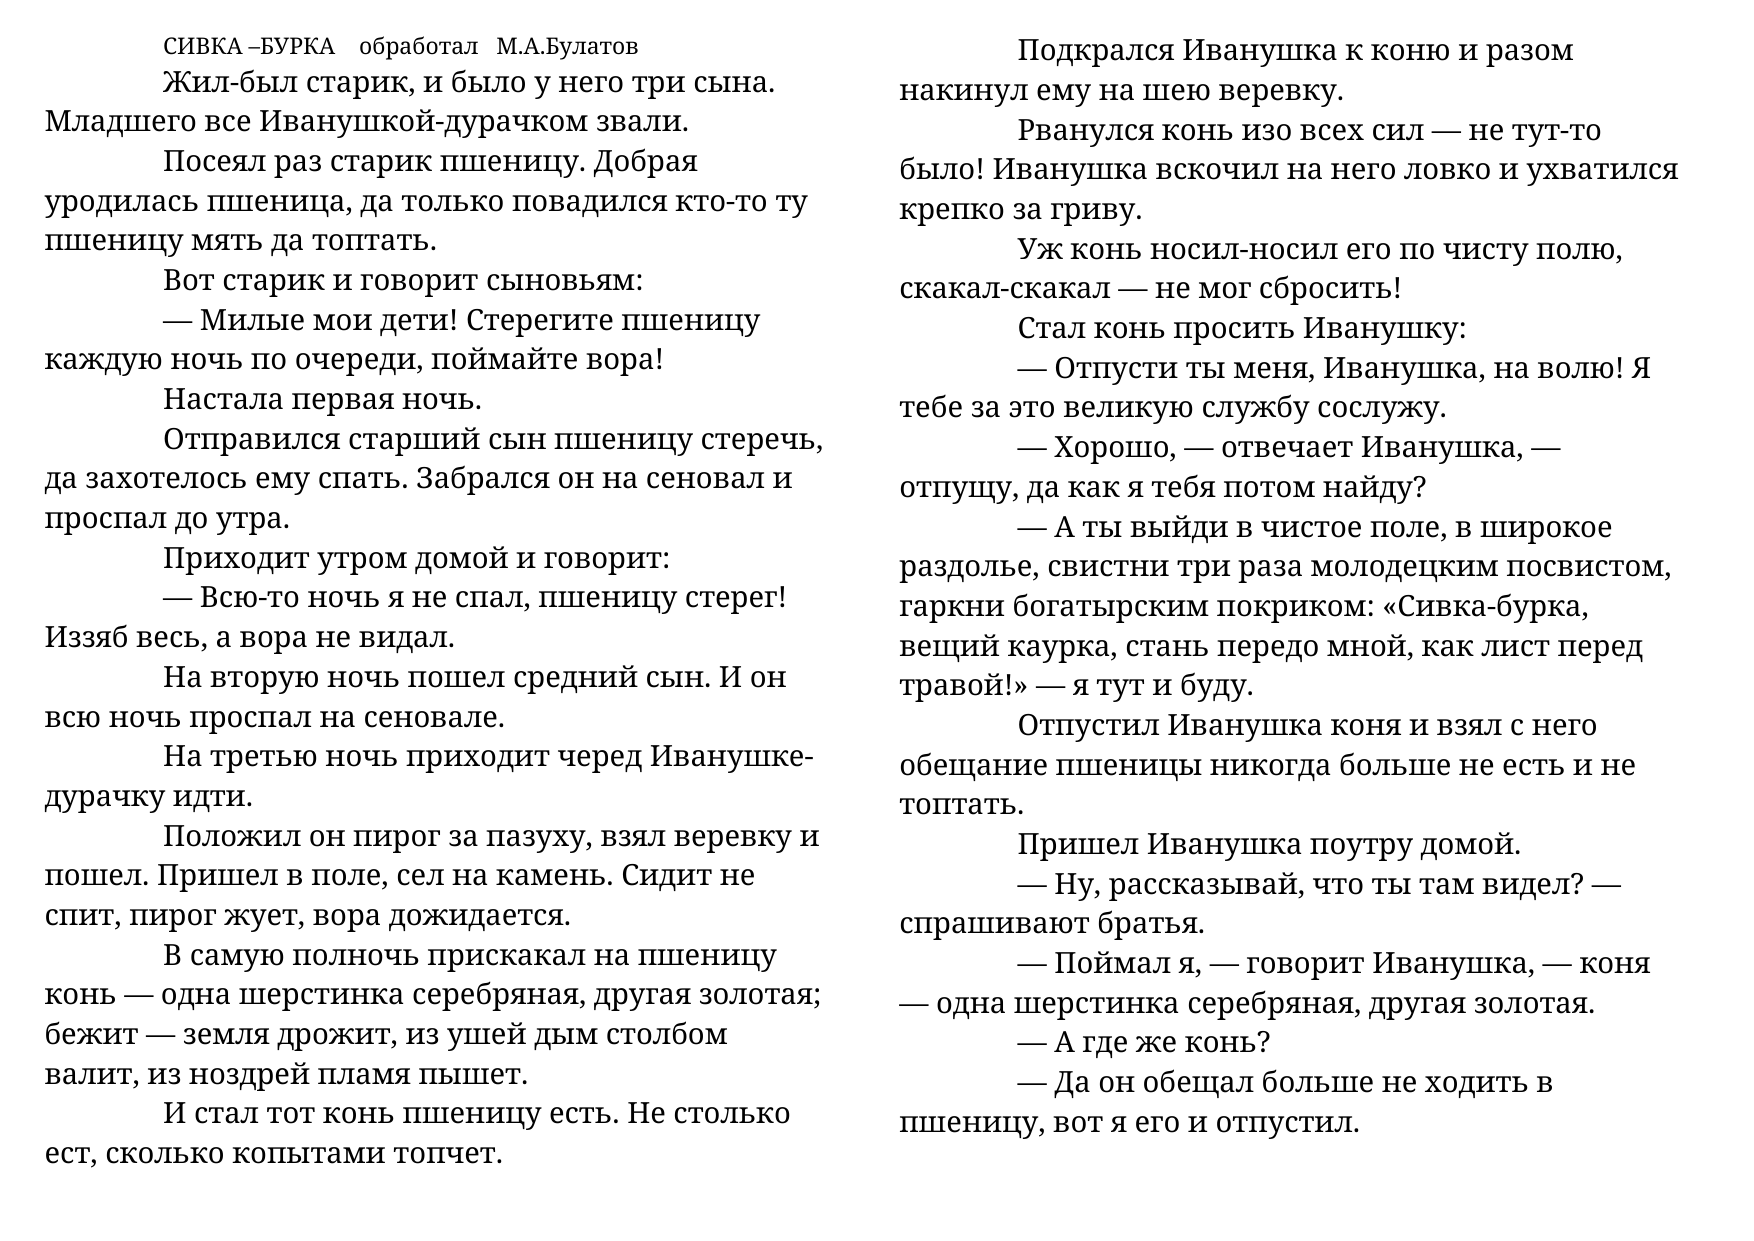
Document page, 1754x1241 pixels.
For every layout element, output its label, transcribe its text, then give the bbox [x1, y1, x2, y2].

text Приходит утром домой и говорит: [44, 537, 825, 577]
text — Ну, рассказывай, что ты там видел? — спрашивают братья. [899, 863, 1680, 942]
text — А ты выйди в чистое поле, в широкое раздолье, свистни три раза молодецким посвистом, гаркни богатырским покриком: «Сивка-бурка, вещий каурка, стань передо мной, как лист перед травой!» — я тут и буду. [899, 506, 1680, 704]
text Уж конь носил-носил его по чисту полю, скакал-скакал — не мог сбросить! [899, 228, 1680, 307]
text Положил он пирог за пазуху, взял веревку и пошел. Пришел в поле, сел на камень. Сидит не спит, пирог жует, вора дожидается. [44, 815, 825, 934]
text Настала первая ночь. [44, 378, 825, 418]
text Стал конь просить Иванушку: [899, 307, 1680, 347]
text Отправился старший сын пшеницу стеречь, да захотелось ему спать. Забрался он на сеновал и проспал до утра. [44, 418, 825, 537]
text — Поймал я, — говорит Иванушка, — коня — одна шерстинка серебряная, другая золотая. [899, 942, 1680, 1022]
text Вот старик и говорит сыновьям: [44, 259, 825, 299]
text Пришел Иванушка поутру домой. [899, 823, 1680, 863]
text На вторую ночь пошел средний сын. И он всю ночь проспал на сеновале. [44, 656, 825, 736]
text Рванулся конь изо всех сил — не тут-то было! Иванушка вскочил на него ловко и ухватился крепко за гриву. [899, 109, 1680, 228]
text Жил-был старик, и было у него три сына. Младшего все Иванушкой-дурачком звали. [44, 61, 825, 140]
text — Отпусти ты меня, Иванушка, на волю! Я тебе за это великую службу сослужу. [899, 347, 1680, 426]
text Отпустил Иванушка коня и взял с него обещание пшеницы никогда больше не есть и не топтать. [899, 704, 1680, 823]
text — Хорошо, — отвечает Иванушка, — отпущу, да как я тебя потом найду? [899, 426, 1680, 506]
text — Всю-то ночь я не спал, пшеницу стерег! Иззяб весь, а вора не видал. [44, 577, 825, 656]
text На третью ночь приходит черед Иванушке-дурачку идти. [44, 736, 825, 815]
text СИВКА –БУРКА обработал М.А.Булатов [44, 29, 825, 61]
text И стал тот конь пшеницу есть. Не столько ест, сколько копытами топчет. [44, 1093, 825, 1172]
text В самую полночь прискакал на пшеницу конь — одна шерстинка серебряная, другая золотая; бежит — земля дрожит, из ушей дым столбом валит, из ноздрей пламя пышет. [44, 934, 825, 1093]
text — Да он обещал больше не ходить в пшеницу, вот я его и отпустил. [899, 1061, 1680, 1141]
text — А где же конь? [899, 1022, 1680, 1061]
text Подкрался Иванушка к коню и разом накинул ему на шею веревку. [899, 29, 1680, 109]
text Посеял раз старик пшеницу. Добрая уродилась пшеница, да только повадился кто-то ту пшеницу мять да топтать. [44, 140, 825, 259]
text — Милые мои дети! Стерегите пшеницу каждую ночь по очереди, поймайте вора! [44, 299, 825, 378]
